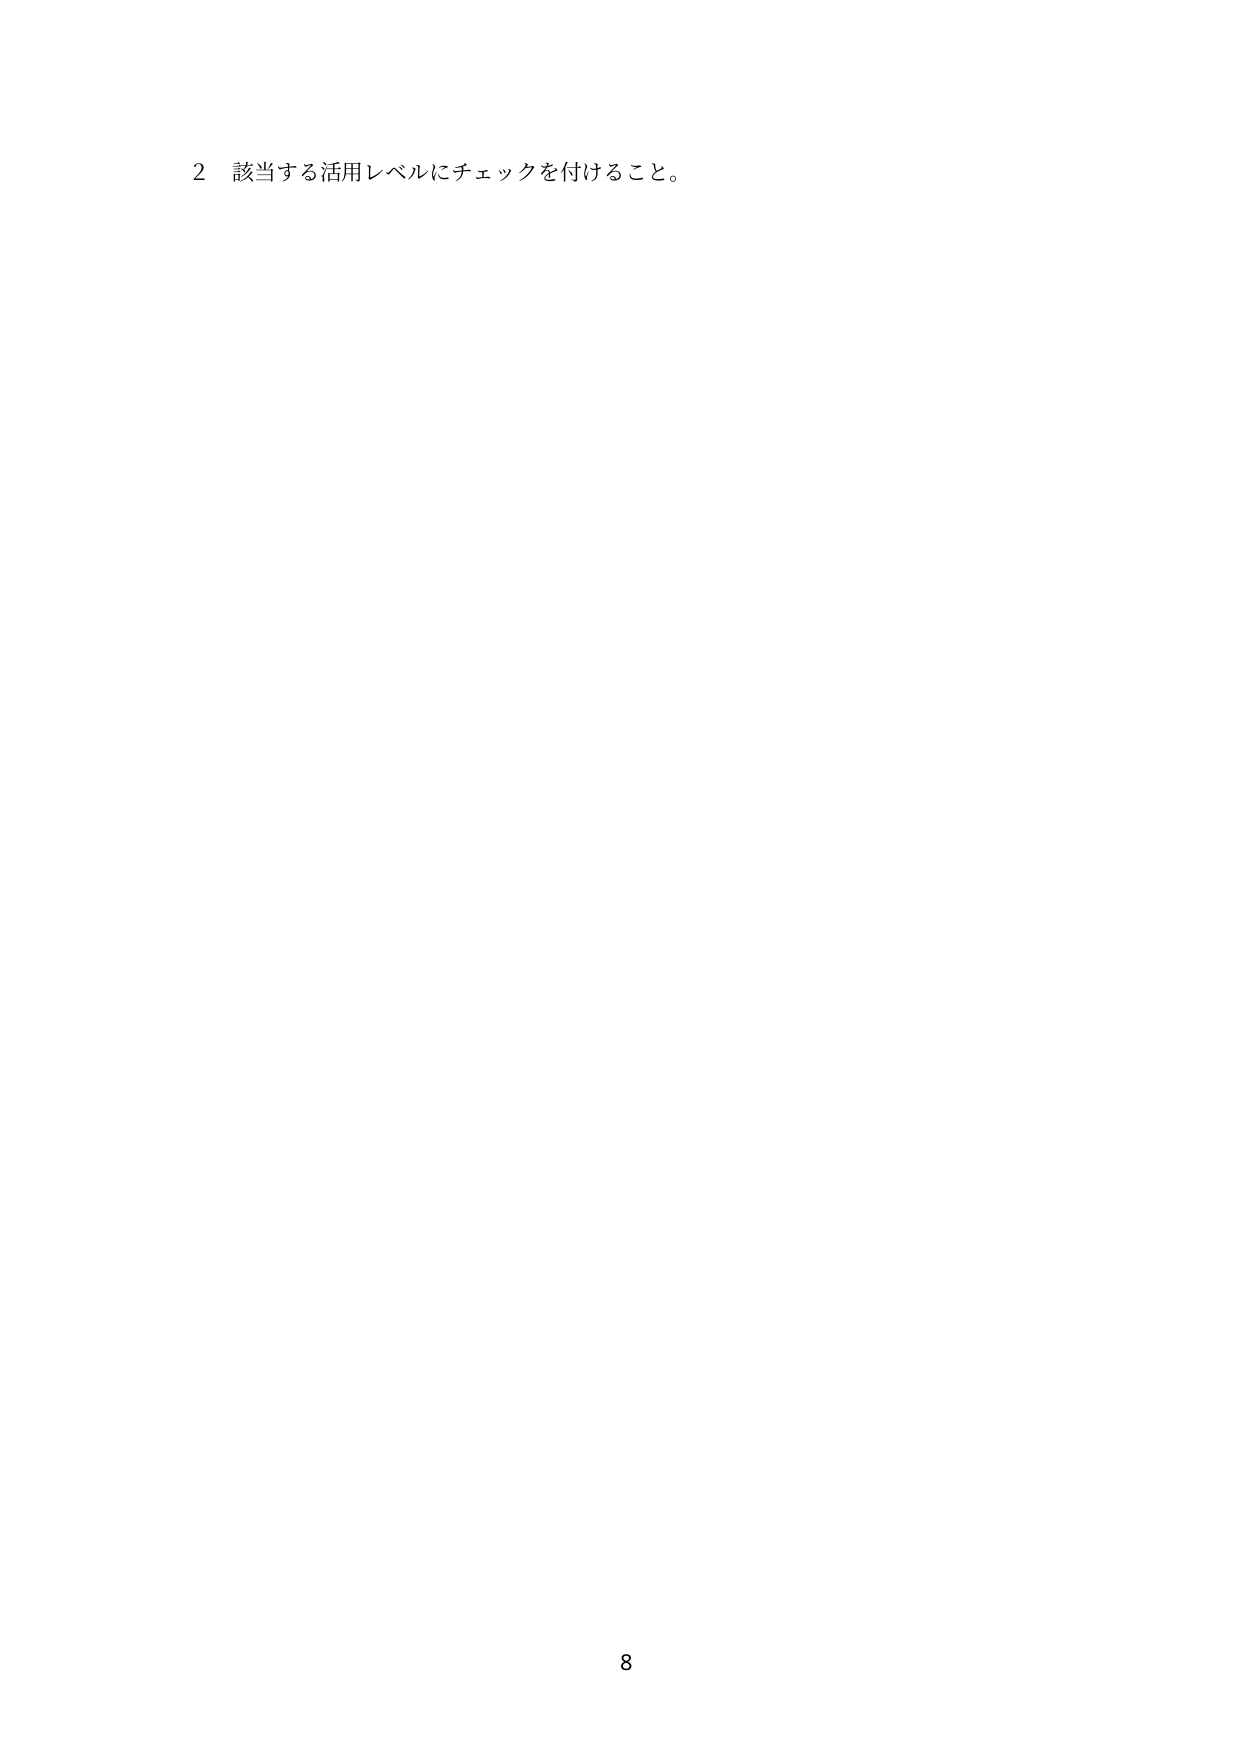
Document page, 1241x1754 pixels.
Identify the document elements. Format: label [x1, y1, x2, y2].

table_cell [112, 150, 1174, 191]
